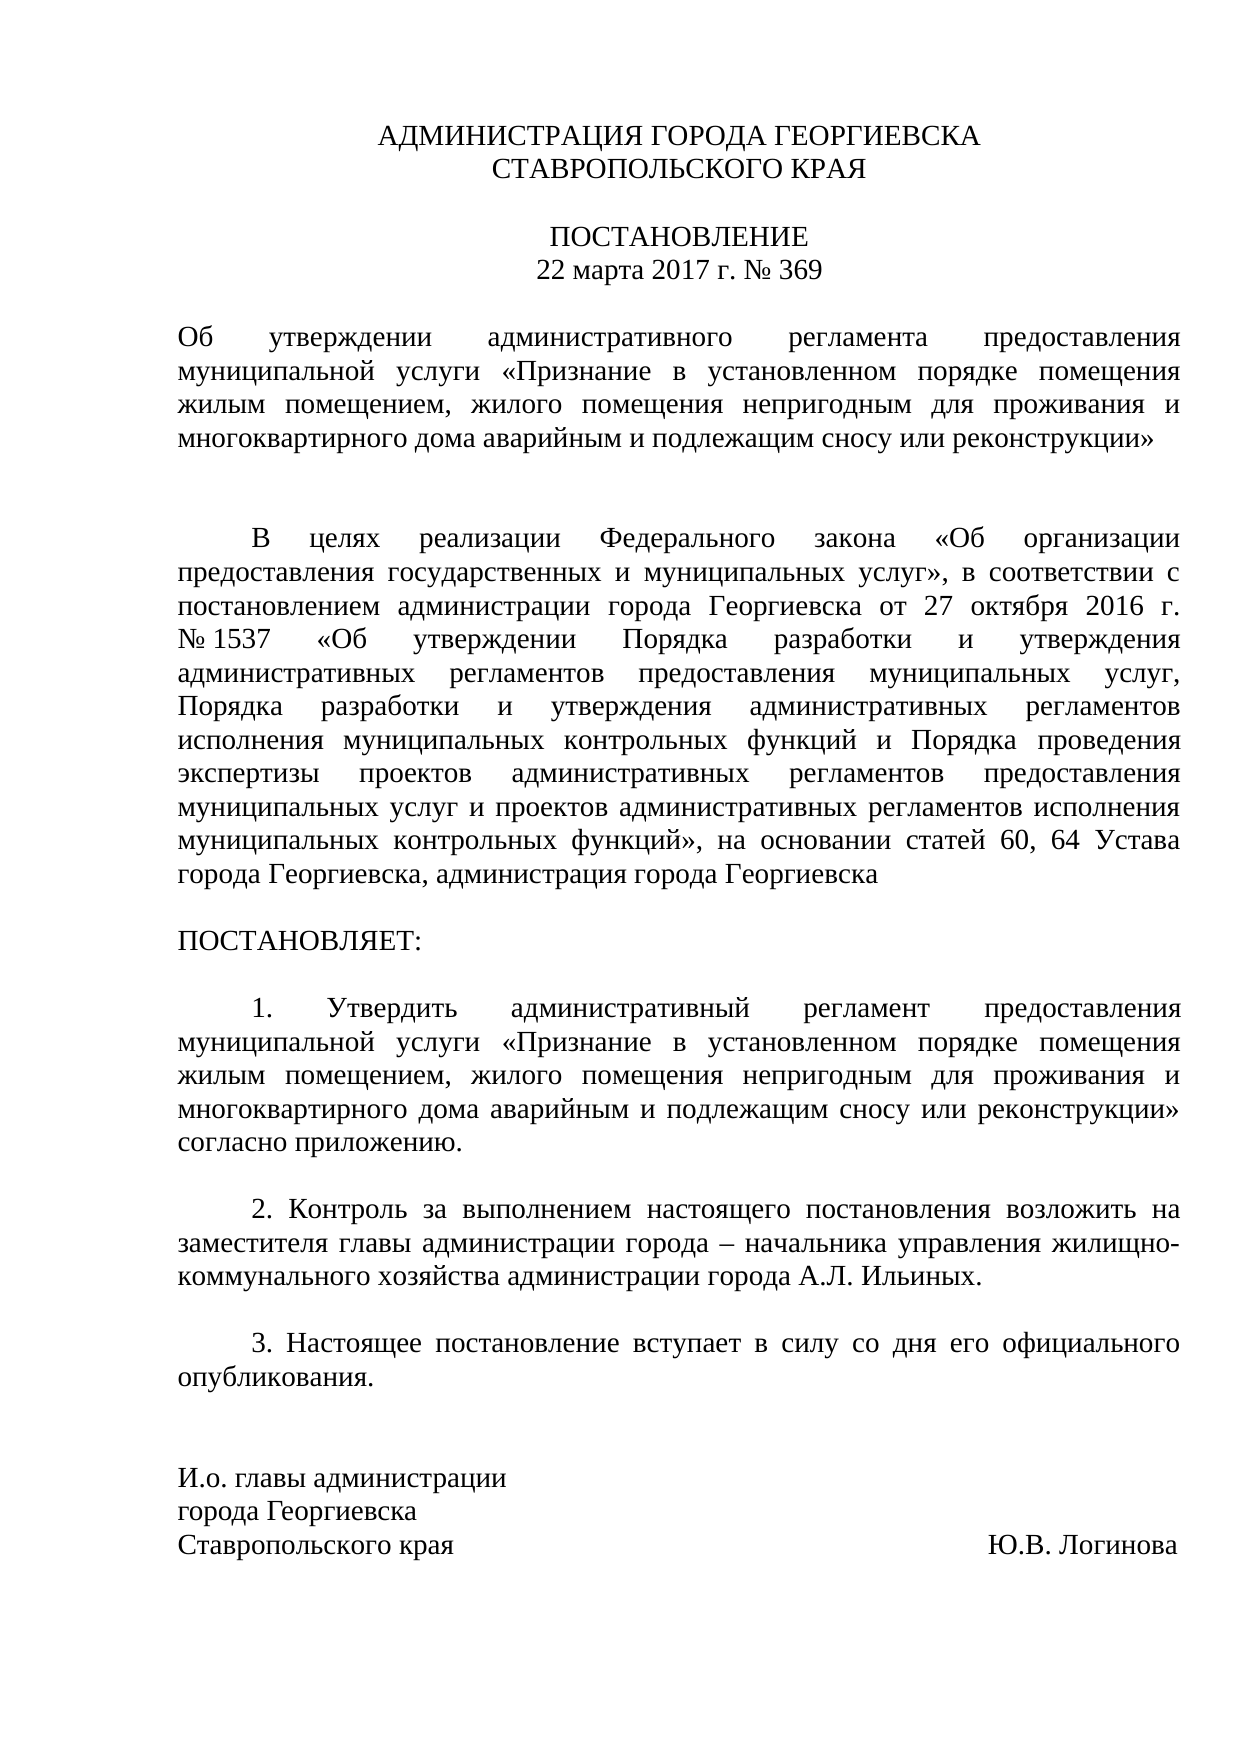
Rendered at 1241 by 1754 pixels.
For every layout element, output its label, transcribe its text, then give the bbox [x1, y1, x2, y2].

text СТАВРОПОЛЬСКОГО КРАЯ [177, 152, 1181, 185]
text В целях реализации Федерального закона «Об организации предоставления государственных и муниципальных услуг», в соответствии с постановлением администрации города Георгиевска от 27 октября 2016 г. № 1537 «Об утверждении Порядка разработки и утверждения административных регламентов предоставления муниципальных услуг, Порядка разработки и утверждения административных регламентов исполнения муниципальных контрольных функций и Порядка проведения экспертизы проектов административных регламентов предоставления муниципальных услуг и проектов административных регламентов исполнения муниципальных контрольных функций», на основании статей 60, 64 Устава города Георгиевска, администрация города Георгиевска [177, 521, 1181, 889]
text 2. Контроль за выполнением настоящего постановления возложить на заместителя главы администрации города – начальника управления жилищно-коммунального хозяйства администрации города А.Л. Ильиных. [177, 1191, 1181, 1292]
text АДМИНИСТРАЦИЯ ГОРОДА ГЕОРГИЕВСКА [177, 118, 1181, 152]
text города Георгиевска [177, 1493, 1181, 1527]
text Ставропольского края Ю.В. Логинова [177, 1527, 1181, 1560]
text 1. Утвердить административный регламент предоставления муниципальной услуги «Признание в установленном порядке помещения жилым помещением, жилого помещения непригодным для проживания и многоквартирного дома аварийным и подлежащим сносу или реконструкции» согласно приложению. [177, 990, 1181, 1158]
text И.о. главы администрации [177, 1460, 1181, 1493]
text Об утверждении административного регламента предоставления муниципальной услуги «Признание в установленном порядке помещения жилым помещением, жилого помещения непригодным для проживания и многоквартирного дома аварийным и подлежащим сносу или реконструкции» [177, 319, 1181, 453]
text ПОСТАНОВЛЕНИЕ [177, 219, 1181, 252]
text 22 марта 2017 г. № 369 [177, 252, 1181, 286]
text ПОСТАНОВЛЯЕТ: [177, 923, 1181, 957]
text 3. Настоящее постановление вступает в силу со дня его официального опубликования. [177, 1326, 1181, 1393]
